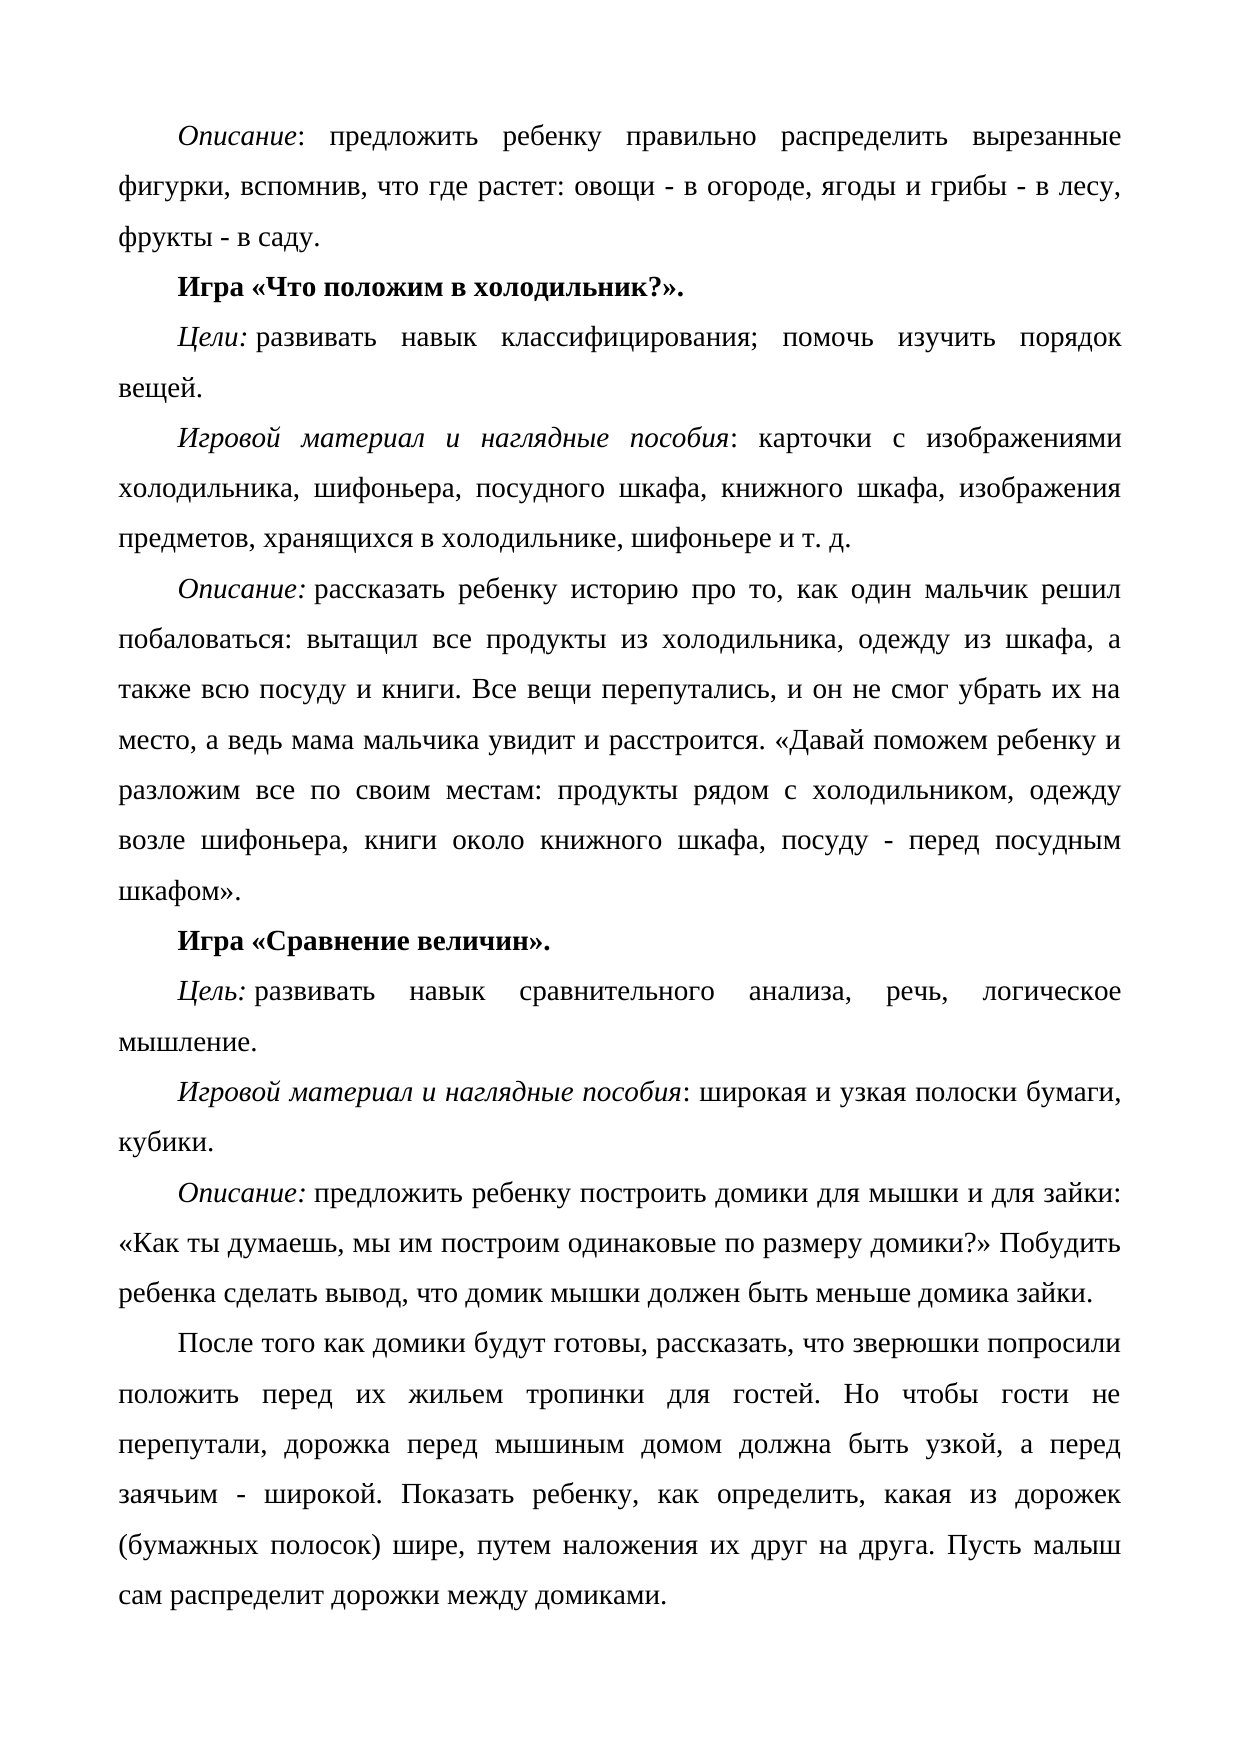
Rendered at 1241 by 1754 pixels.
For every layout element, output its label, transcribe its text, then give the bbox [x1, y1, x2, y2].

text Игровой материал и наглядные пособия: широкая и узкая полоски бумаги, кубики. [118, 1074, 1122, 1158]
text Цель: развивать навык сравнительного анализа, речь, логическое мышление. [118, 973, 1122, 1057]
text Игра «Что положим в холодильник?». [118, 269, 1122, 303]
text После того как домики будут готовы, рассказать, что зверюшки попросили положить перед их жильем тропинки для гостей. Но чтобы гости не перепутали, дорожка перед мышиным домом должна быть узкой, а перед заячьим - широкой. Показать ребенку, как определить, какая из дорожек (бумажных полосок) шире, путем наложения их друг на друга. Пусть малыш сам распределит дорожки между домиками. [118, 1326, 1122, 1611]
text Описание: рассказать ребенку историю про то, как один мальчик решил побаловаться: вытащил все продукты из холодильника, одежду из шкафа, а также всю посуду и книги. Все вещи перепутались, и он не смог убрать их на место, а ведь мама мальчика увидит и расстроится. «Давай поможем ребенку и разложим все по своим местам: продукты рядом с холодильником, одежду возле шифоньера, книги около книжного шкафа, посуду - перед посудным шкафом». [118, 571, 1122, 906]
text Описание: предложить ребенку правильно распределить вырезанные фигурки, вспомнив, что где растет: овощи - в огороде, ягоды и грибы - в лесу, фрукты - в саду. [118, 118, 1122, 252]
text Описание: предложить ребенку построить домики для мышки и для зайки: «Как ты думаешь, мы им построим одинаковые по размеру домики?» Побудить ребенка сделать вывод, что домик мышки должен быть меньше домика зайки. [118, 1175, 1122, 1309]
text Цели: развивать навык классифицирования; помочь изучить порядок вещей. [118, 319, 1122, 403]
text Игра «Сравнение величин». [118, 923, 1122, 957]
text Игровой материал и наглядные пособия: карточки с изображениями холодильника, шифоньера, посудного шкафа, книжного шкафа, изображения предметов, хранящихся в холодильнике, шифоньере и т. д. [118, 420, 1122, 554]
